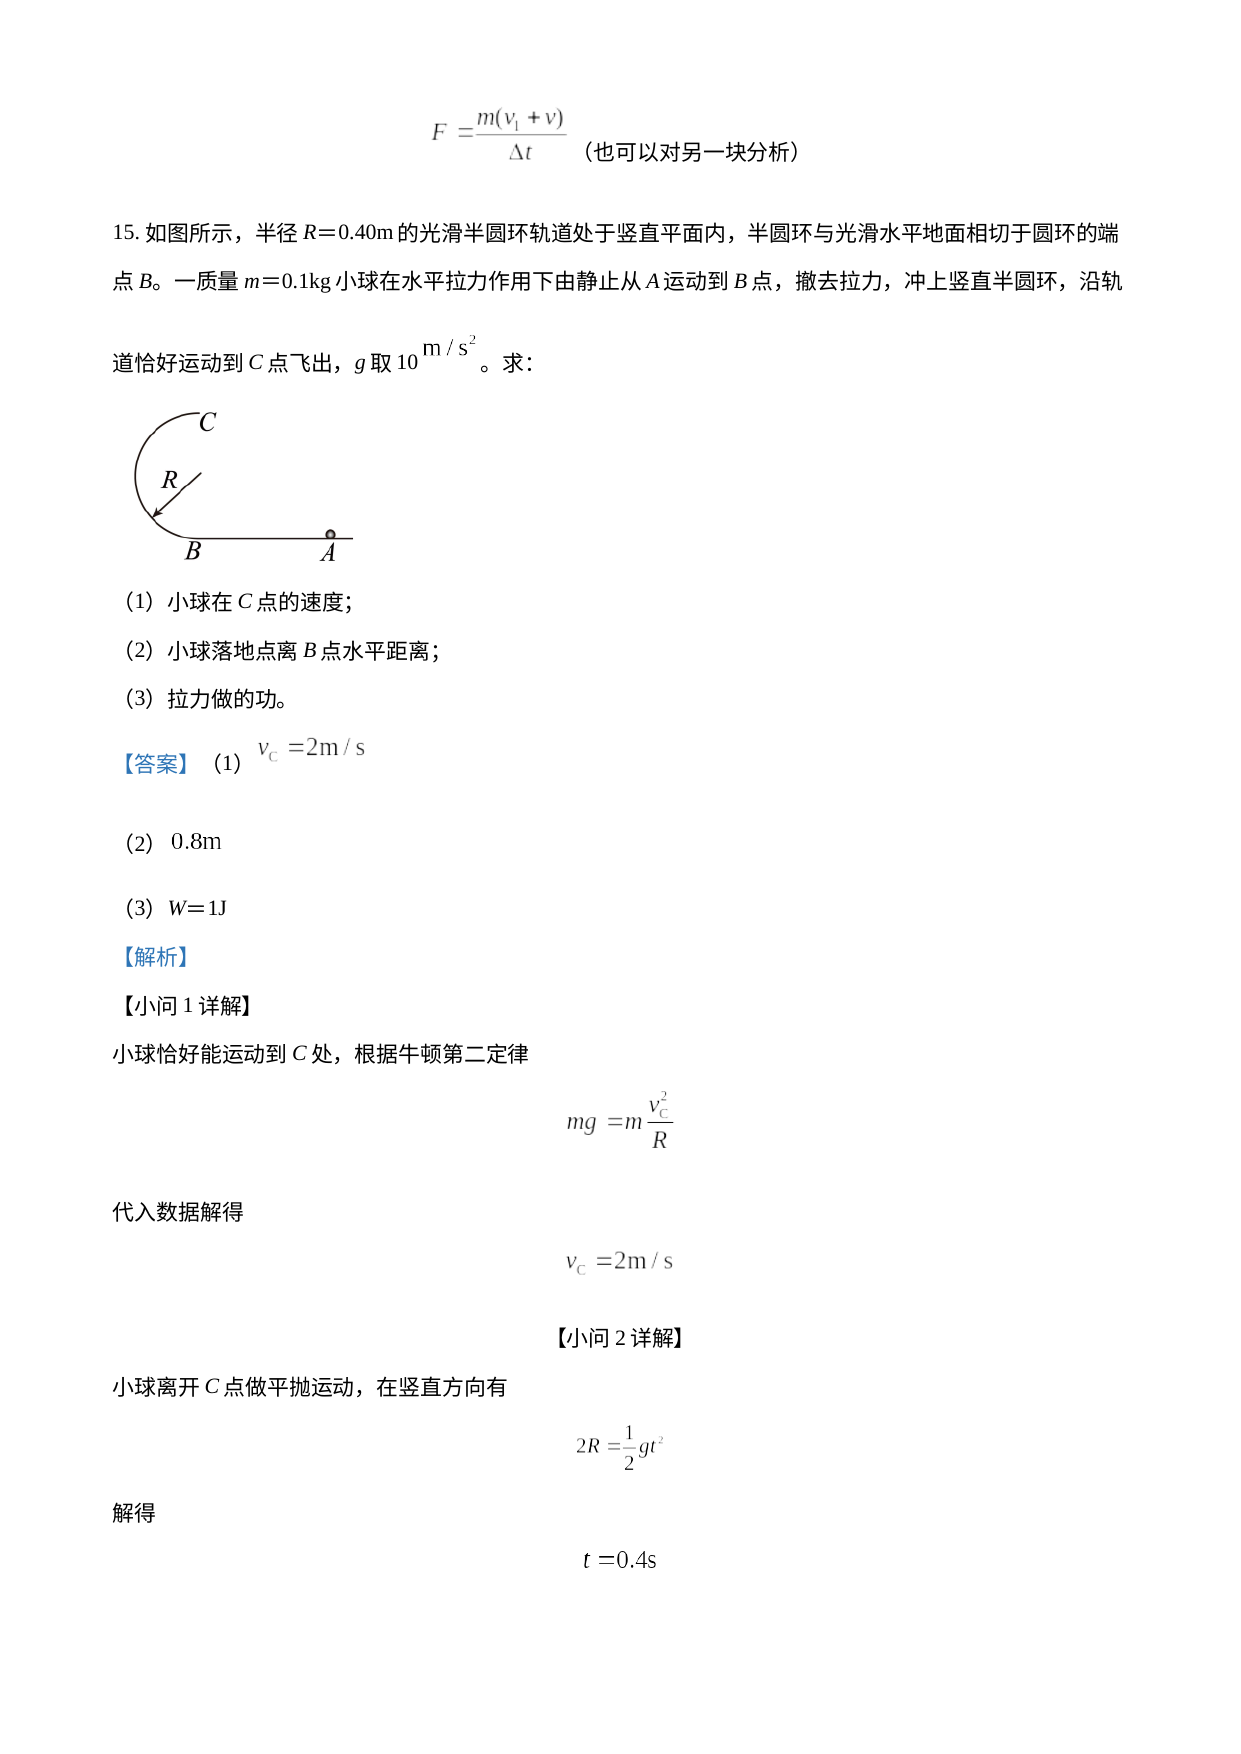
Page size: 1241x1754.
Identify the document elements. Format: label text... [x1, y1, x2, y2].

text 【答案】（1） [112, 730, 1128, 795]
text 【小问2详解】 [112, 1321, 1128, 1353]
text （2） [112, 811, 1128, 876]
text （也可以对另一块分析） [112, 102, 1128, 199]
text 代入数据解得 [112, 1195, 1128, 1227]
text 解得 [112, 1495, 1128, 1528]
text 15. 如图所示，半径R＝0.40m的光滑半圆环轨道处于竖直平面内，半圆环与光滑水平地面相切于圆环的端点B。一质量m＝0.1kg小球在水平拉力作用下由静止从A运动到B点，撤去拉力，冲上竖直半圆环，沿轨道恰好运动到C点飞出，g取10。求： [112, 215, 1128, 394]
text （3）拉力做的功。 [112, 682, 1128, 714]
text （1）小球在C点的速度； [112, 585, 1128, 617]
text 小球恰好能运动到C处，根据牛顿第二定律 [112, 1037, 1128, 1069]
picture [131, 409, 354, 563]
text （3）W＝1J [112, 892, 1128, 924]
text 【解析】 [112, 940, 1128, 972]
text 【小问1详解】 [112, 988, 1128, 1021]
text （2）小球落地点离B点水平距离； [112, 633, 1128, 666]
text 小球离开C点做平抛运动，在竖直方向有 [112, 1369, 1128, 1402]
